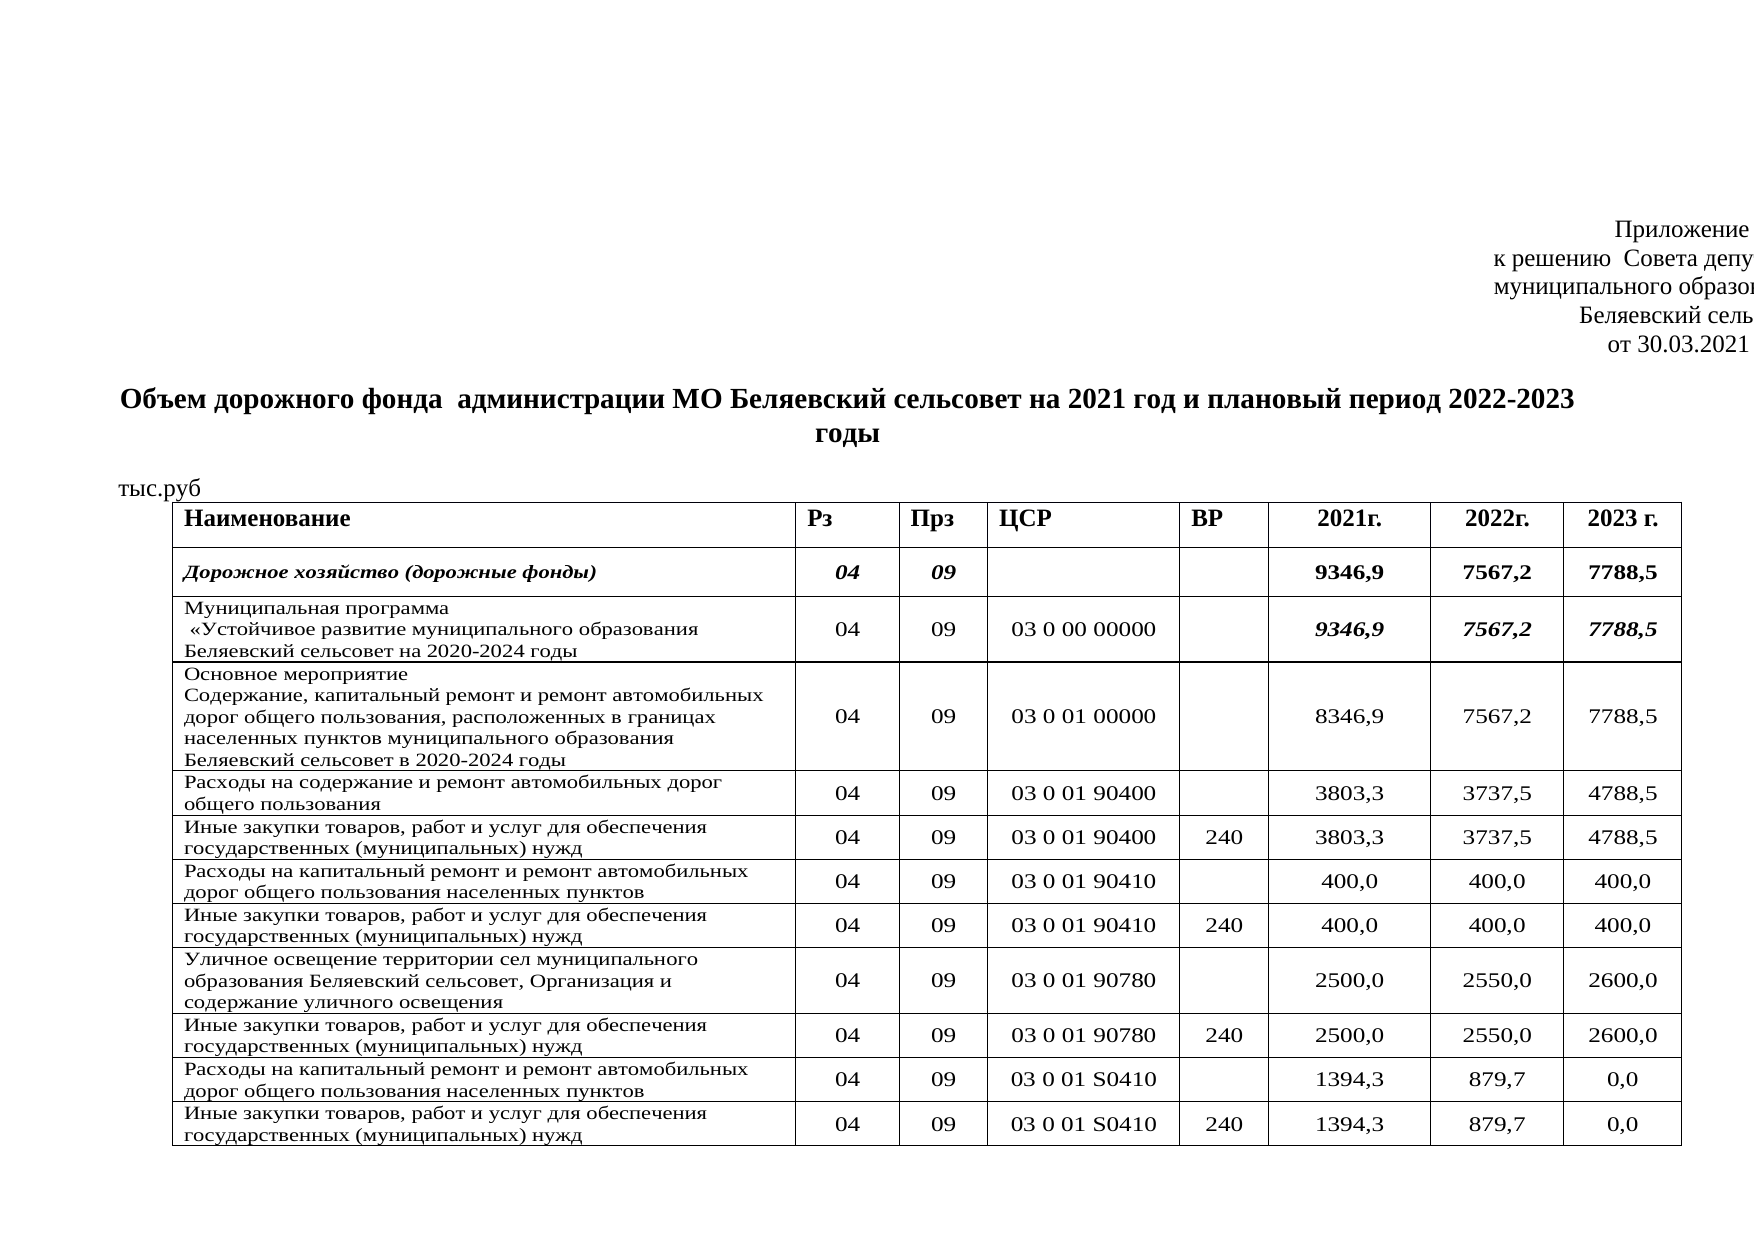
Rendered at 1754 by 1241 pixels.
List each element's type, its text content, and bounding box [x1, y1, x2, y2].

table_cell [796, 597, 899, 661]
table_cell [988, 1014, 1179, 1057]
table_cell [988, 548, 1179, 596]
text Объем дорожного фонда администрации МО Беляевский сельсовет на 2021 год и плановый период 2022-2023 годы [118, 382, 1577, 449]
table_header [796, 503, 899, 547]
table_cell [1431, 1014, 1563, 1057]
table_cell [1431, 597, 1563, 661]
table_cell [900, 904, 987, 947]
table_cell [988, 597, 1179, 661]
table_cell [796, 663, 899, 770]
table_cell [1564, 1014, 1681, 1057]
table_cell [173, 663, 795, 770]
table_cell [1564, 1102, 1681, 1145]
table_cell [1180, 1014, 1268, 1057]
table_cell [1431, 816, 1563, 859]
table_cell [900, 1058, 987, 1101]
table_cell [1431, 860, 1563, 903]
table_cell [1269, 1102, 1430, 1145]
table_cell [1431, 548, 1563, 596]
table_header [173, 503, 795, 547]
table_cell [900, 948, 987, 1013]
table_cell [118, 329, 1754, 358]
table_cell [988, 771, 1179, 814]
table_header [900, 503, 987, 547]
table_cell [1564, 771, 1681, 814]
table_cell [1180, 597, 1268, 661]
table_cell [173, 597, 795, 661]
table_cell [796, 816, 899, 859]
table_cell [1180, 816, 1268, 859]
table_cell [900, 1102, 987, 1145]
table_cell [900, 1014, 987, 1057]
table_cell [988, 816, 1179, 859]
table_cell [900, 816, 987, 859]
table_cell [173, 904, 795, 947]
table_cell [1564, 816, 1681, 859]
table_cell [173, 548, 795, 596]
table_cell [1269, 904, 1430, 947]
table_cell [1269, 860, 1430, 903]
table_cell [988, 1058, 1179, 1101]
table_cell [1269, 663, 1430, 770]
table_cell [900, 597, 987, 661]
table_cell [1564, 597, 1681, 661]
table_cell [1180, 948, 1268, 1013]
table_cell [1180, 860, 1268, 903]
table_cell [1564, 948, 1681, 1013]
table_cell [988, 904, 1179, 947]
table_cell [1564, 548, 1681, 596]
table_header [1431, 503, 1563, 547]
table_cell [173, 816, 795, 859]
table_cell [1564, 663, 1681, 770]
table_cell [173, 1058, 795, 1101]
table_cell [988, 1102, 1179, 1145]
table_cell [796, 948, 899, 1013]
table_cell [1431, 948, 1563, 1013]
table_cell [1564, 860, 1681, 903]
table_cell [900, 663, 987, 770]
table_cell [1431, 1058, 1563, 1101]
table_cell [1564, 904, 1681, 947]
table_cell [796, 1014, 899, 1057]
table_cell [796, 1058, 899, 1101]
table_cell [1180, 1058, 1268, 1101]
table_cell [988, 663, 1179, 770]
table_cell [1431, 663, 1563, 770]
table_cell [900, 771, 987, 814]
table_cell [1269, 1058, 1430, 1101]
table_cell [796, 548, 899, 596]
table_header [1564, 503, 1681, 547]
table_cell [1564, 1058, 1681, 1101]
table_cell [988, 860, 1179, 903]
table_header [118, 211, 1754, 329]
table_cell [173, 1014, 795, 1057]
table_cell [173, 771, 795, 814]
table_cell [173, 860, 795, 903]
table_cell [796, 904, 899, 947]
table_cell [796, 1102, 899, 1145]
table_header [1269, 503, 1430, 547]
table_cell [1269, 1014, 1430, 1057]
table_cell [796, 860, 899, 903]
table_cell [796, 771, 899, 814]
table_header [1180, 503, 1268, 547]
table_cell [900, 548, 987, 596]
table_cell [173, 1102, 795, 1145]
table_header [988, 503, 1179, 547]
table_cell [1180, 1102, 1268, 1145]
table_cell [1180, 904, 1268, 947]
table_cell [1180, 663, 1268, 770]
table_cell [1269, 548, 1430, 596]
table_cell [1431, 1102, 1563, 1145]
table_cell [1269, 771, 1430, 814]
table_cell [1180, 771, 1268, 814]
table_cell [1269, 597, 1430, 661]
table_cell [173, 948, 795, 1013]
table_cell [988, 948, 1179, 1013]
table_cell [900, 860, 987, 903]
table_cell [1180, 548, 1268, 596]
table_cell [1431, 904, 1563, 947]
text тыс.руб [118, 449, 1577, 502]
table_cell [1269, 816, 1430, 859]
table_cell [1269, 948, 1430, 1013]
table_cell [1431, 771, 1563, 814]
